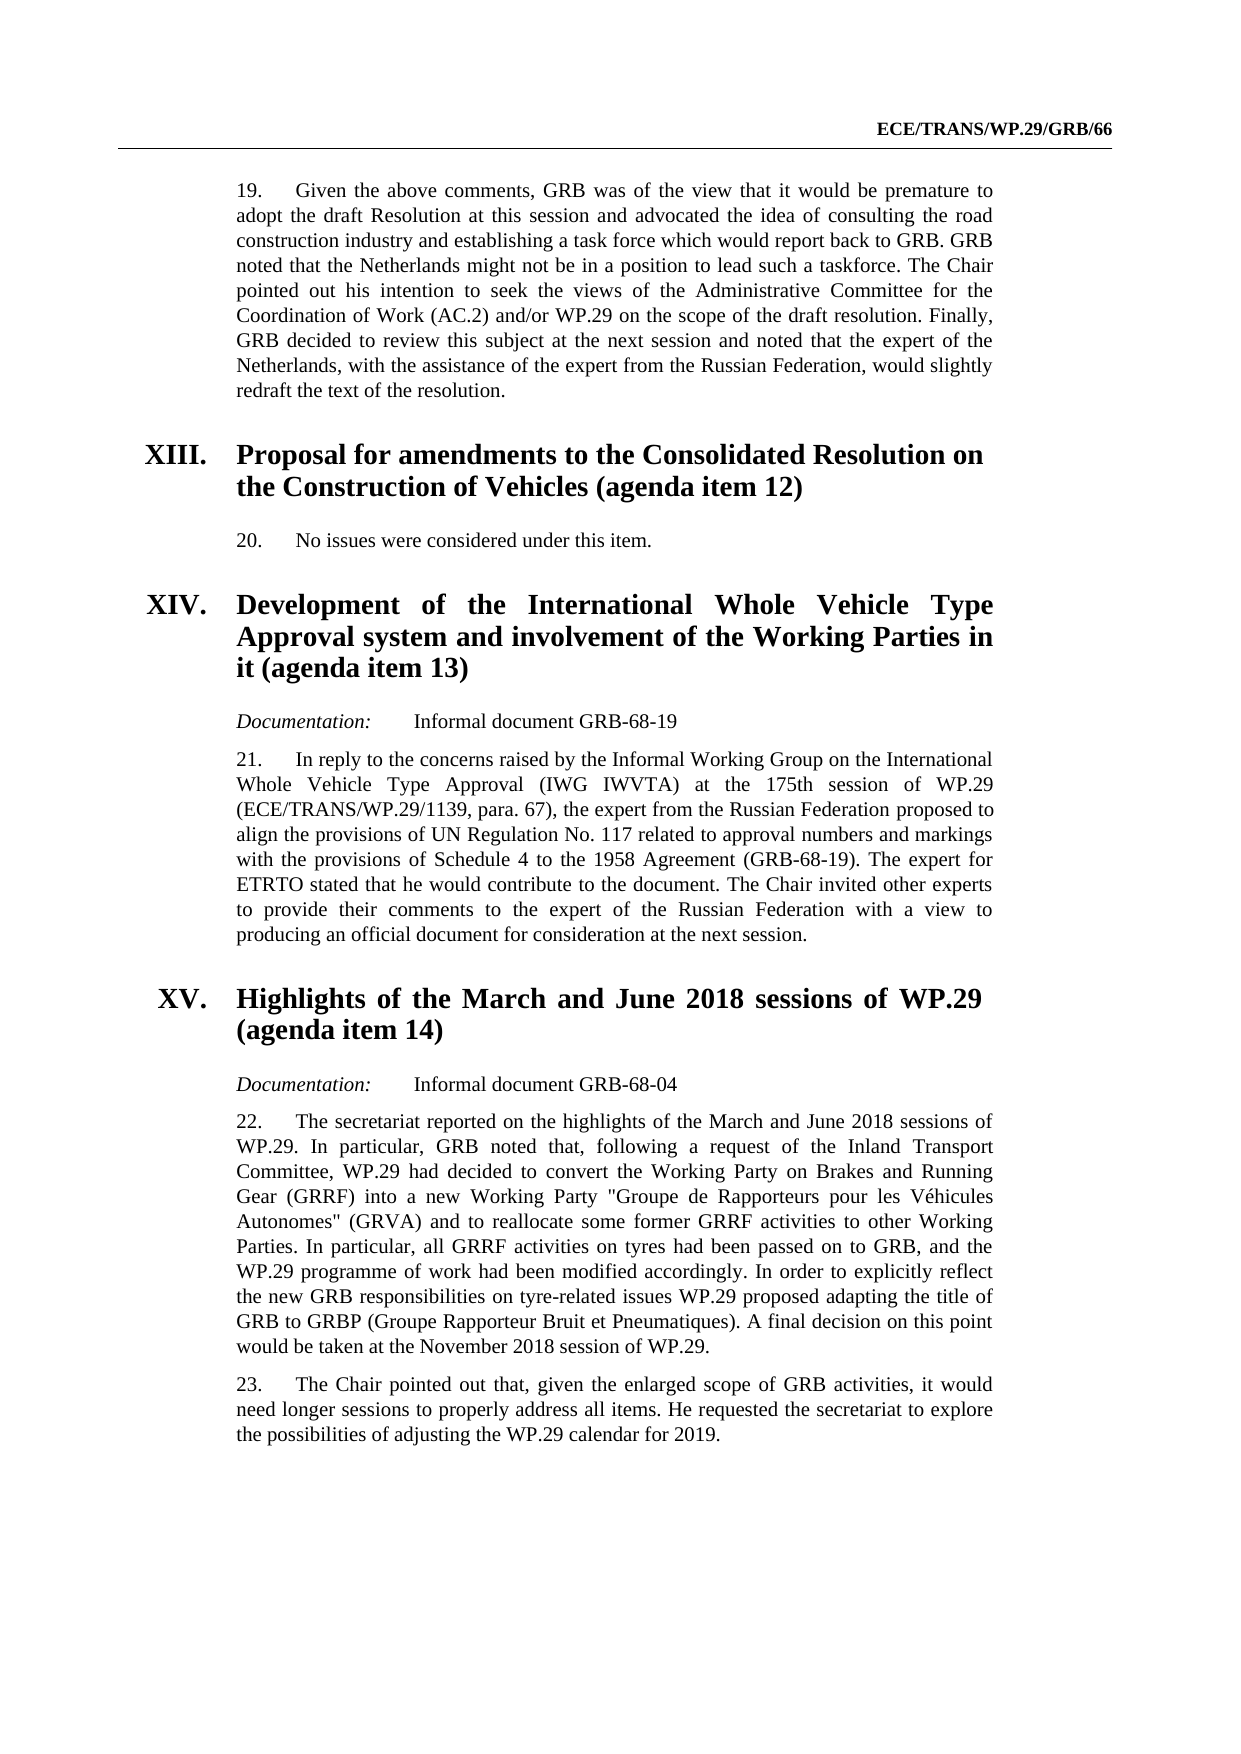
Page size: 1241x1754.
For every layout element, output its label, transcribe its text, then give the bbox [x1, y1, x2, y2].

text XV. Highlights of the March and June 2018 sessions of WP.29 (agenda item 14) [118, 983, 994, 1046]
text 22. The secretariat reported on the highlights of the March and June 2018 sessions of WP.29. In particular, GRB noted that, following a request of the Inland Transport Committee, WP.29 had decided to convert the Working Party on Brakes and Running Gear (GRRF) into a new Working Party "Groupe de Rapporteurs pour les Véhicules Autonomes" (GRVA) and to reallocate some former GRRF activities to other Working Parties. In particular, all GRRF activities on tyres had been passed on to GRB, and the WP.29 programme of work had been modified accordingly. In order to explicitly reflect the new GRB responsibilities on tyre-related issues WP.29 proposed adapting the title of GRB to GRBP (Groupe Rapporteur Bruit et Pneumatiques). A final decision on this point would be taken at the November 2018 session of WP.29. [236, 1108, 994, 1358]
text 20. No issues were considered under this item. [236, 527, 994, 552]
text Documentation: Informal document GRB-68-04 [236, 1071, 994, 1096]
text XIII. Proposal for amendments to the Consolidated Resolution on the Construction of Vehicles (agenda item 12) [118, 440, 1009, 502]
text 23. The Chair pointed out that, given the enlarged scope of GRB activities, it would need longer sessions to properly address all items. He requested the secretariat to explore the possibilities of adjusting the WP.29 calendar for 2019. [236, 1371, 994, 1446]
text Documentation: Informal document GRB-68-19 [236, 708, 994, 733]
text 21. In reply to the concerns raised by the Informal Working Group on the International Whole Vehicle Type Approval (IWG IWVTA) at the 175th session of WP.29 (ECE/TRANS/WP.29/1139, para. 67), the expert from the Russian Federation proposed to align the provisions of UN Regulation No. 117 related to approval numbers and markings with the provisions of Schedule 4 to the 1958 Agreement (GRB-68-19). The expert for ETRTO stated that he would contribute to the document. The Chair invited other experts to provide their comments to the expert of the Russian Federation with a view to producing an official document for consideration at the next session. [236, 746, 994, 946]
text XIV. Development of the International Whole Vehicle Type Approval system and involvement of the Working Parties in it (agenda item 13) [118, 590, 994, 683]
text 19. Given the above comments, GRB was of the view that it would be premature to adopt the draft Resolution at this session and advocated the idea of consulting the road construction industry and establishing a task force which would report back to GRB. GRB noted that the Netherlands might not be in a position to lead such a taskforce. The Chair pointed out his intention to seek the views of the Administrative Committee for the Coordination of Work (AC.2) and/or WP.29 on the scope of the draft resolution. Finally, GRB decided to review this subject at the next session and noted that the expert of the Netherlands, with the assistance of the expert from the Russian Federation, would slightly redraft the text of the resolution. [236, 177, 994, 402]
